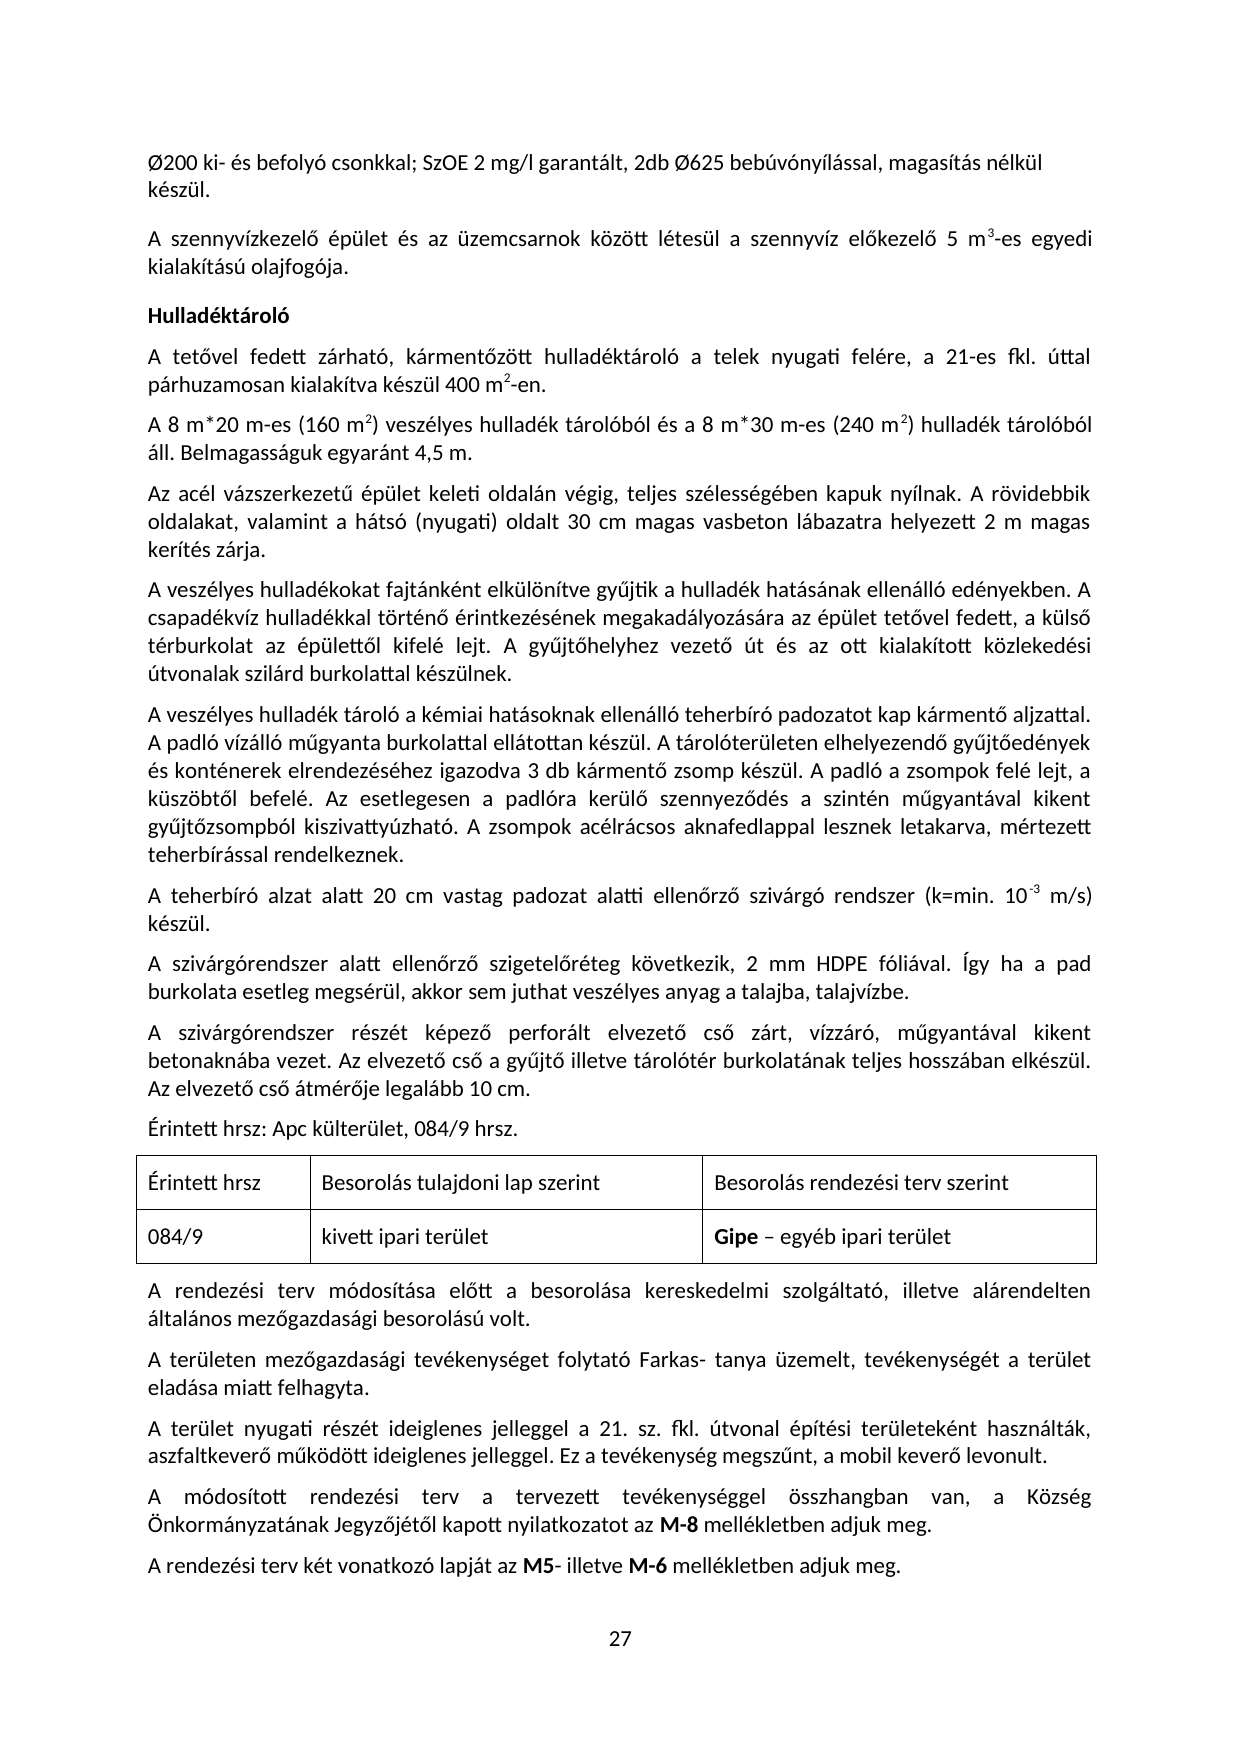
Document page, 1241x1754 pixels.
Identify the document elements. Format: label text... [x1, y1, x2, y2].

text A módosított rendezési terv a tervezett tevékenységgel összhangban van, a Község Önkormányzatának Jegyzőjétől kapott nyilatkozatot az M-8 mellékletben adjuk meg. [148, 1482, 1093, 1538]
text A szivárgórendszer alatt ellenőrző szigetelőréteg következik, 2 mm HDPE fóliával. Így ha a pad burkolata esetleg megsérül, akkor sem juthat veszélyes anyag a talajba, talajvízbe. [148, 949, 1093, 1005]
text A tetővel fedett zárható, kármentőzött hulladéktároló a telek nyugati felére, a 21-es fkl. úttal párhuzamosan kialakítva készül 400 m2-en. [148, 342, 1093, 398]
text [148, 148, 1093, 204]
table_header Érintett hrsz [137, 1156, 310, 1209]
text A veszélyes hulladék tároló a kémiai hatásoknak ellenálló teherbíró padozatot kap kármentő aljzattal. A padló vízálló műgyanta burkolattal ellátottan készül. A tárolóterületen elhelyezendő gyűjtőedények és konténerek elrendezéséhez igazodva 3 db kármentő zsomp készül. A padló a zsompok felé lejt, a küszöbtől befelé. Az esetlegesen a padlóra kerülő szennyeződés a szintén műgyantával kikent gyűjtőzsompból kiszivattyúzható. A zsompok acélrácsos aknafedlappal lesznek letakarva, mértezett teherbírással rendelkeznek. [148, 700, 1093, 868]
text A szivárgórendszer részét képező perforált elvezető cső zárt, vízzáró, műgyantával kikent betonaknába vezet. Az elvezető cső a gyűjtő illetve tárolótér burkolatának teljes hosszában elkészül. Az elvezető cső átmérője legalább 10 cm. [148, 1018, 1093, 1102]
text Érintett hrsz: Apc külterület, 084/9 hrsz. [148, 1114, 1093, 1142]
table_cell kivett ipari terület [311, 1210, 702, 1263]
text A rendezési terv két vonatkozó lapját az M5- illetve M-6 mellékletben adjuk meg. [148, 1551, 1093, 1579]
text A rendezési terv módosítása előtt a besorolása kereskedelmi szolgáltató, illetve alárendelten általános mezőgazdasági besorolású volt. [148, 1277, 1093, 1333]
text A veszélyes hulladékokat fajtánként elkülönítve gyűjtik a hulladék hatásának ellenálló edényekben. A csapadékvíz hulladékkal történő érintkezésének megakadályozására az épület tetővel fedett, a külső térburkolat az épülettől kifelé lejt. A gyűjtőhelyhez vezető út és az ott kialakított közlekedési útvonalak szilárd burkolattal készülnek. [148, 576, 1093, 688]
table_cell 084/9 [137, 1210, 310, 1263]
text A terület nyugati részét ideiglenes jelleggel a 21. sz. fkl. útvonal építési területeként használták, aszfaltkeverő működött ideiglenes jelleggel. Ez a tevékenység megszűnt, a mobil keverő levonult. [148, 1414, 1093, 1470]
table_header Besorolás rendezési terv szerint [703, 1156, 1096, 1209]
text A 8 m*20 m-es (160 m2) veszélyes hulladék tárolóból és a 8 m*30 m-es (240 m2) hulladék tárolóból áll. Belmagasságuk egyaránt 4,5 m. [148, 410, 1093, 466]
table_header Besorolás tulajdoni lap szerint [311, 1156, 702, 1209]
text Az acél vázszerkezetű épület keleti oldalán végig, teljes szélességében kapuk nyílnak. A rövidebbik oldalakat, valamint a hátsó (nyugati) oldalt 30 cm magas vasbeton lábazatra helyezett 2 m magas kerítés zárja. [148, 479, 1093, 563]
text A szennyvízkezelő épület és az üzemcsarnok között létesül a szennyvíz előkezelő 5 m3-es egyedi kialakítású olajfogója. [148, 224, 1093, 281]
text A teherbíró alzat alatt 20 cm vastag padozat alatti ellenőrző szivárgó rendszer (k=min. 10-3 m/s) készül. [148, 881, 1093, 937]
text Hulladéktároló [148, 301, 1093, 329]
text A területen mezőgazdasági tevékenységet folytató Farkas- tanya üzemelt, tevékenységét a terület eladása miatt felhagyta. [148, 1345, 1093, 1401]
table_cell Gipe – egyéb ipari terület [703, 1210, 1096, 1263]
